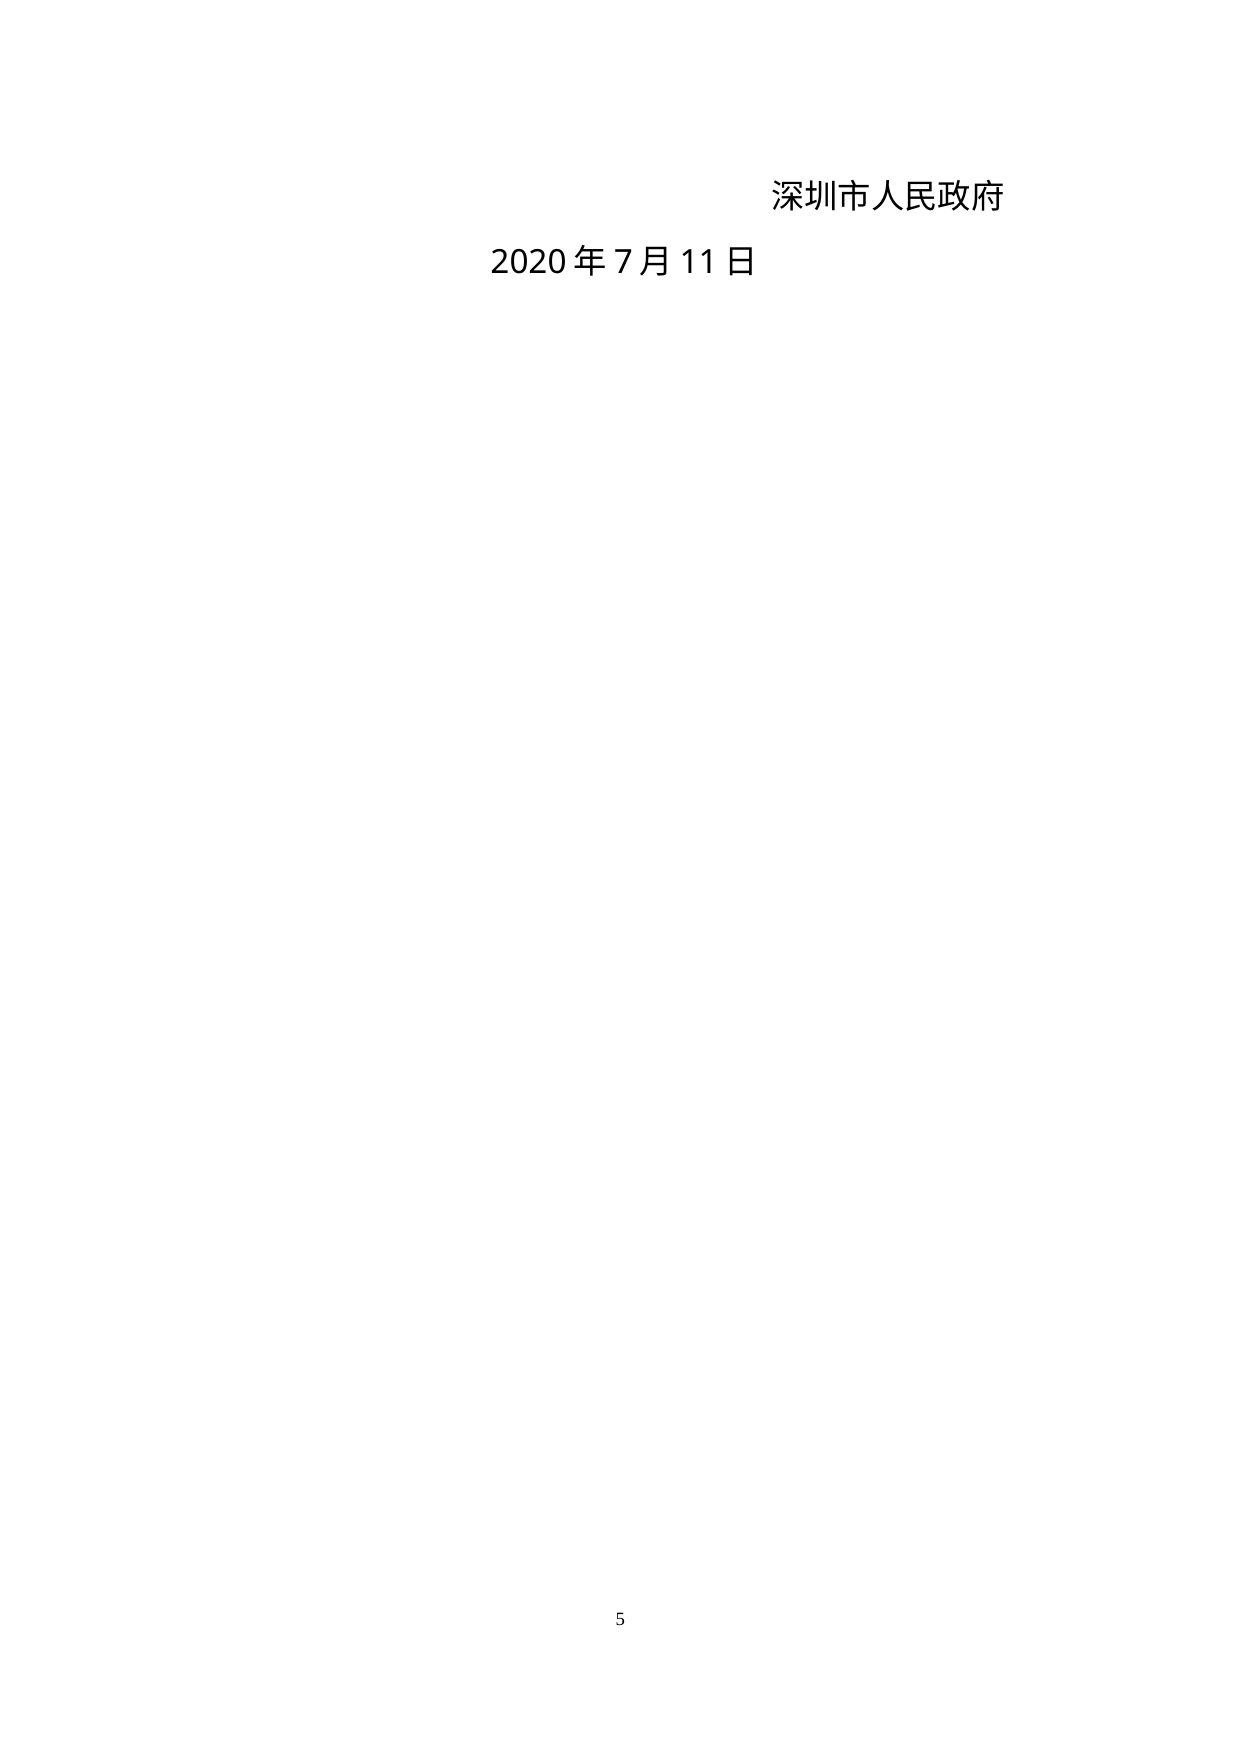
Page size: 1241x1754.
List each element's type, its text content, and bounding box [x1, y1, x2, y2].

text 2020年7月11日 [187, 227, 1026, 292]
text 深圳市人民政府 [187, 162, 1053, 227]
